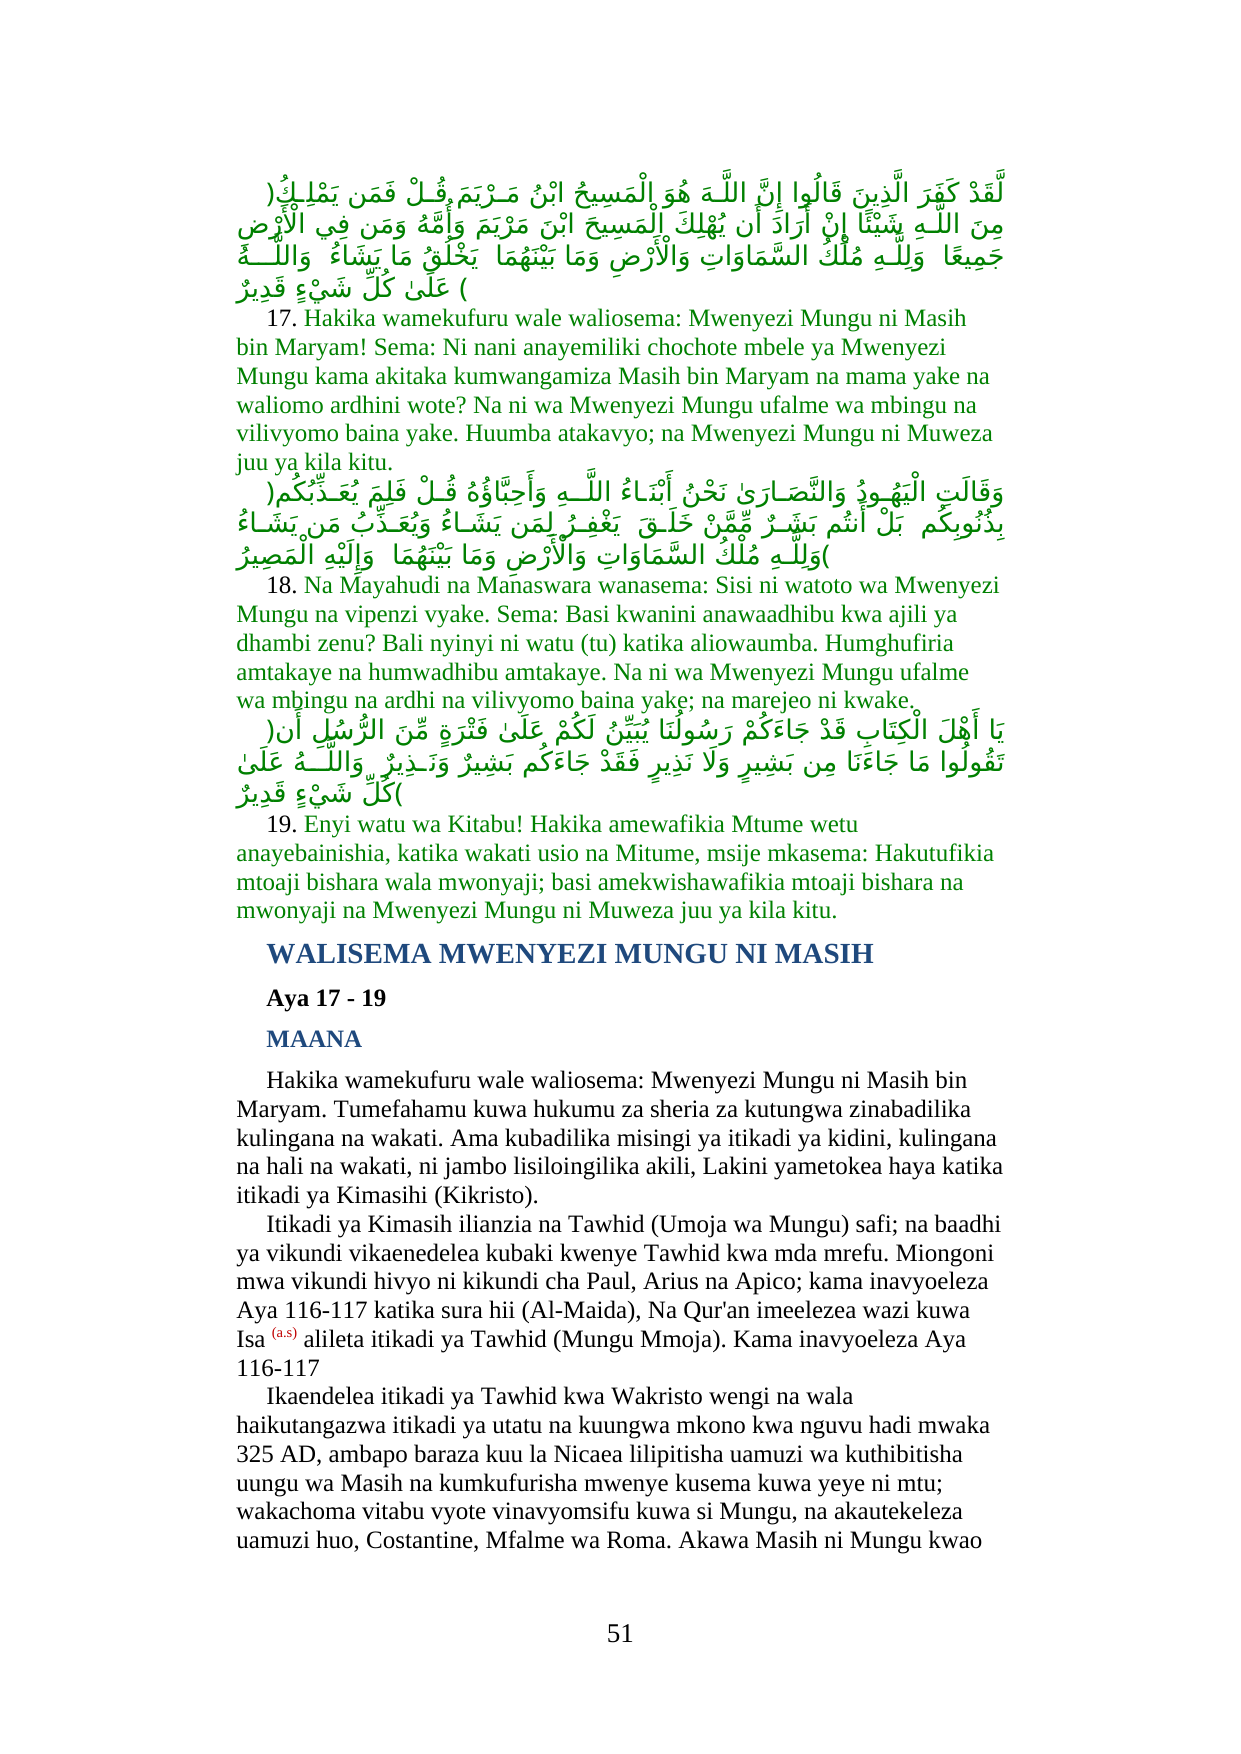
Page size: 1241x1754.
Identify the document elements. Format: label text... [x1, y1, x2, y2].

text ﴿وَقَالَتِ الْيَهُودُ وَالنَّصَارَىٰ نَحْنُ أَبْنَاءُ اللَّـهِ وَأَحِبَّاؤُهُ قُلْ فَلِمَ يُعَذِّبُكُم بِذُنُوبِكُم بَلْ أَنتُم بَشَرٌ مِّمَّنْ خَلَقَ يَغْفِرُ لِمَن يَشَاءُ وَيُعَذِّبُ مَن يَشَاءُ وَلِلَّـهِ مُلْكُ السَّمَاوَاتِ وَالْأَرْضِ وَمَا بَيْنَهُمَا وَإِلَيْهِ الْمَصِيرُ﴾ [236, 476, 1004, 571]
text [236, 1381, 1004, 1554]
text 17. Hakika wamekufuru wale waliosema: Mwenyezi Mungu ni Masih bin Maryam! Sema: Ni nani anayemiliki chochote mbele ya Mwenyezi Mungu kama akitaka kumwangamiza Masih bin Maryam na mama yake na waliomo ardhini wote? Na ni wa Mwenyezi Mungu ufalme wa mbingu na vilivyomo baina yake. Huumba atakavyo; na Mwenyezi Mungu ni Muweza juu ya kila kitu. [236, 303, 1004, 476]
subtitle MAANA [236, 1024, 1004, 1053]
text 18. Na Mayahudi na Manaswara wanasema: Sisi ni watoto wa Mwenyezi Mungu na vipenzi vyake. Sema: Basi kwanini anawaadhibu kwa ajili ya dhambi zenu? Bali nyinyi ni watu (tu) katika aliowaumba. Humghufiria amtakaye na humwadhibu amtakaye. Na ni wa Mwenyezi Mungu ufalme wa mbingu na ardhi na vilivyomo baina yake; na marejeo ni kwake. [236, 571, 1004, 714]
text Hakika wamekufuru wale waliosema: Mwenyezi Mungu ni Masih bin Maryam. Tumefahamu kuwa hukumu za sheria za kutungwa zinabadilika kulingana na wakati. Ama kubadilika misingi ya itikadi ya kidini, kulingana na hali na wakati, ni jambo lisiloingilika akili, Lakini yametokea haya katika itikadi ya Kimasihi (Kikristo). [236, 1065, 1004, 1209]
text ﴿يَا أَهْلَ الْكِتَابِ قَدْ جَاءَكُمْ رَسُولُنَا يُبَيِّنُ لَكُمْ عَلَىٰ فَتْرَةٍ مِّنَ الرُّسُلِ أَن تَقُولُوا مَا جَاءَنَا مِن بَشِيرٍ وَلَا نَذِيرٍ فَقَدْ جَاءَكُم بَشِيرٌ وَنَذِيرٌ وَاللَّـهُ عَلَىٰ كُلِّ شَيْءٍ قَدِيرٌ﴾ [236, 714, 1004, 809]
subtitle WALISEMA MWENYEZI MUNGU NI MASIH [236, 937, 1004, 970]
text Itikadi ya Kimasih ilianzia na Tawhid (Umoja wa Mungu) safi; na baadhi ya vikundi vikaenedelea kubaki kwenye Tawhid kwa mda mrefu. Miongoni mwa vikundi hivyo ni kikundi cha Paul, Arius na Apico; kama inavyoeleza Aya 116-117 katika sura hii (Al-Maida), Na Qur'an imeelezea wazi kuwa Isa (a.s) alileta itikadi ya Tawhid (Mungu Mmoja). Kama inavyoeleza Aya 116-117 [236, 1209, 1004, 1381]
text 19. Enyi watu wa Kitabu! Hakika amewafikia Mtume wetu anayebainishia, katika wakati usio na Mitume, msije mkasema: Hakutufikia mtoaji bishara wala mwonyaji; basi amekwishawafikia mtoaji bishara na mwonyaji na Mwenyezi Mungu ni Muweza juu ya kila kitu. [236, 809, 1004, 924]
text ﴿لَّقَدْ كَفَرَ الَّذِينَ قَالُوا إِنَّ اللَّـهَ هُوَ الْمَسِيحُ ابْنُ مَرْيَمَ قُلْ فَمَن يَمْلِكُ مِنَ اللَّـهِ شَيْئًا إِنْ أَرَادَ أَن يُهْلِكَ الْمَسِيحَ ابْنَ مَرْيَمَ وَأُمَّهُ وَمَن فِي الْأَرْضِ جَمِيعًا وَلِلَّـهِ مُلْكُ السَّمَاوَاتِ وَالْأَرْضِ وَمَا بَيْنَهُمَا يَخْلُقُ مَا يَشَاءُ وَاللَّـهُ عَلَىٰ كُلِّ شَيْءٍ قَدِيرٌ ﴾ [236, 177, 1004, 303]
text Aya 17 - 19 [236, 983, 1004, 1011]
